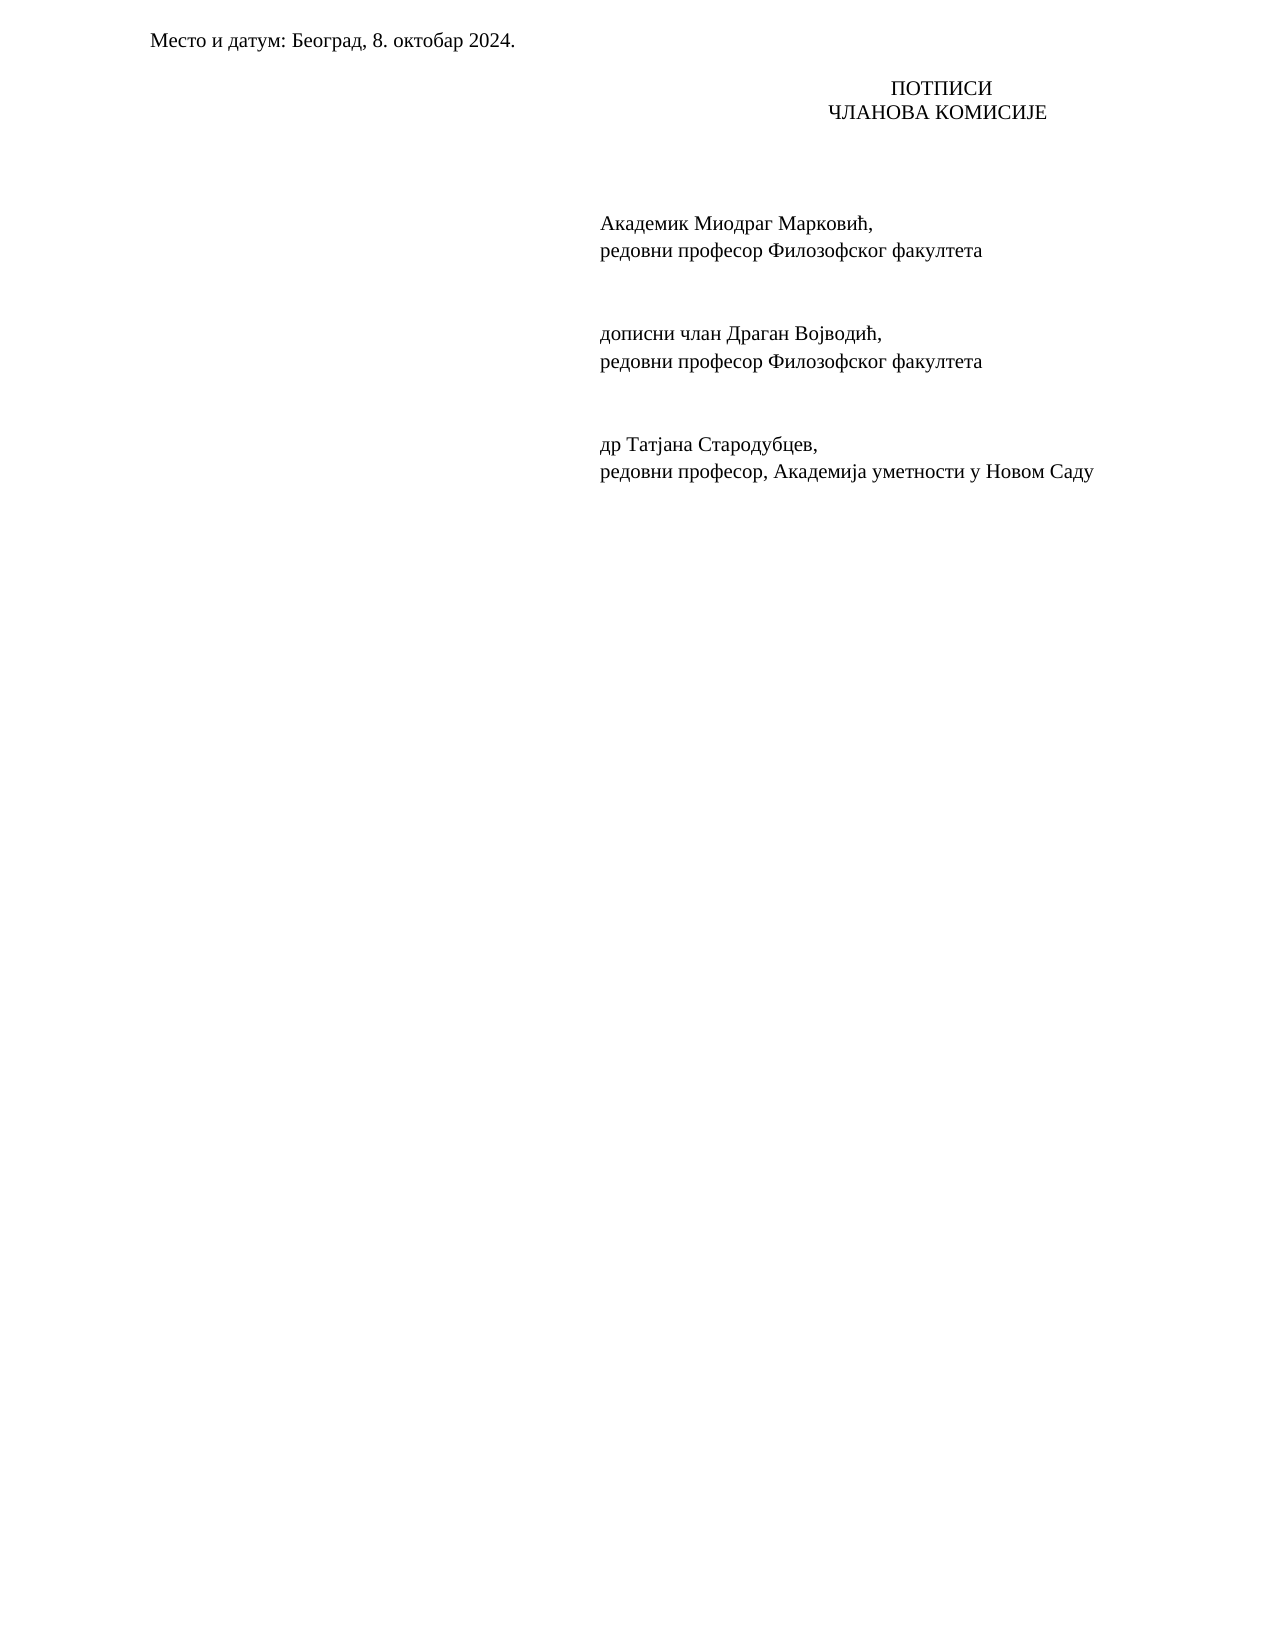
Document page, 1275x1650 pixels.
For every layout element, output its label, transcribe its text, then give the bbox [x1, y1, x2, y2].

text Место и датум: Београд, 8. октобар 2024. [150, 28, 1125, 52]
text др Татјана Стародубцев, [525, 432, 1125, 456]
text ЧЛАНОВА КОМИСИЈЕ [150, 100, 1125, 124]
text Академик Миодраг Марковић, [525, 211, 1125, 235]
text ПОТПИСИ [150, 76, 1125, 100]
text редовни професор Филозофског факултета [525, 238, 1125, 262]
text редовни професор, Академија уметности у Новом Саду [525, 459, 1125, 483]
text редовни професор Филозофског факултета [525, 349, 1125, 373]
text дописни члан Драган Војводић, [525, 321, 1125, 345]
